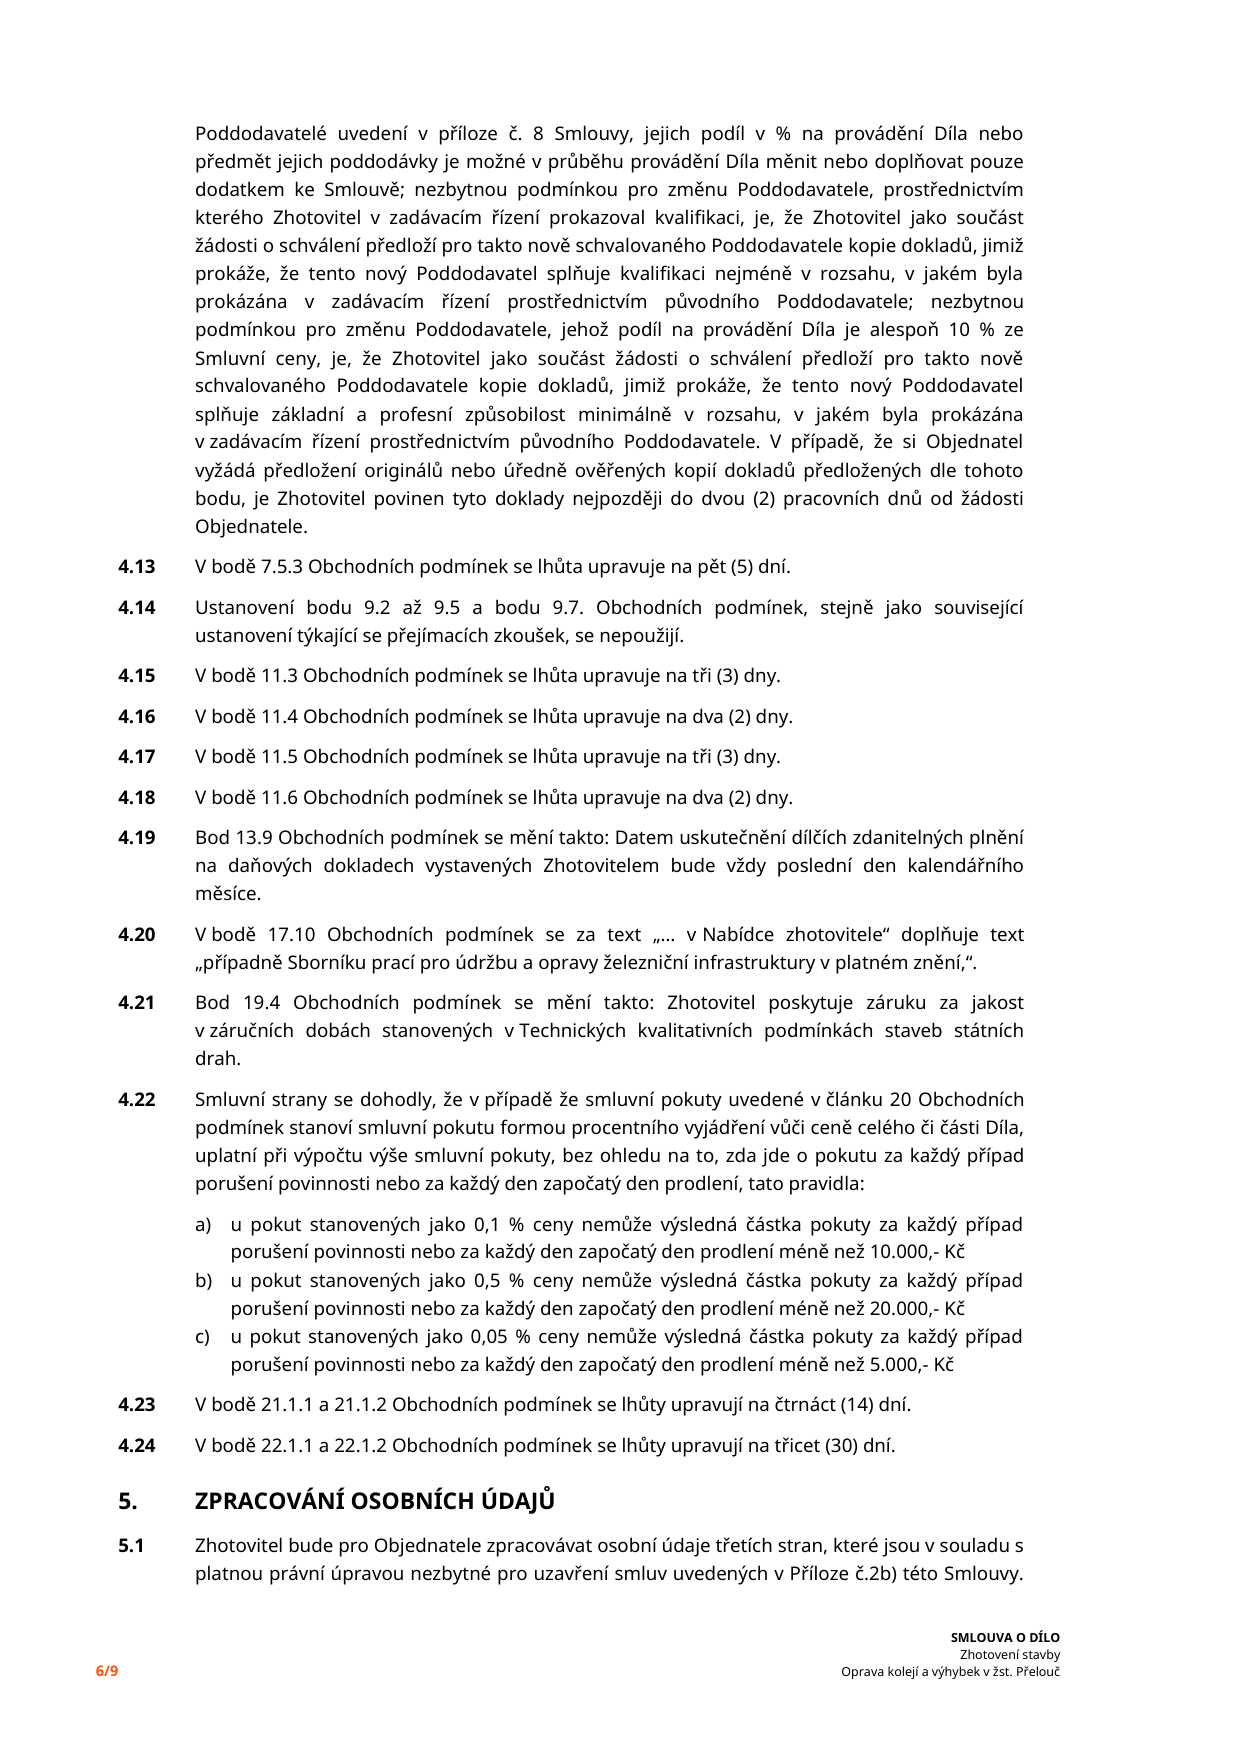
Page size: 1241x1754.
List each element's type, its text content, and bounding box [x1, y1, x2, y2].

text Poddodavatelé uvedení v příloze č. 8 Smlouvy, jejich podíl v % na provádění Díla nebo předmět jejich poddodávky je možné v průběhu provádění Díla měnit nebo doplňovat pouze dodatkem ke Smlouvě; nezbytnou podmínkou pro změnu Poddodavatele, prostřednictvím kterého Zhotovitel v zadávacím řízení prokazoval kvalifikaci, je, že Zhotovitel jako součást žádosti o schválení předloží pro takto nově schvalovaného Poddodavatele kopie dokladů, jimiž prokáže, že tento nový Poddodavatel splňuje kvalifikaci nejméně v rozsahu, v jakém byla prokázána v zadávacím řízení prostřednictvím původního Poddodavatele; nezbytnou podmínkou pro změnu Poddodavatele, jehož podíl na provádění Díla je alespoň 10 % ze Smluvní ceny, je, že Zhotovitel jako součást žádosti o schválení předloží pro takto nově schvalovaného Poddodavatele kopie dokladů, jimiž prokáže, že tento nový Poddodavatel splňuje základní a profesní způsobilost minimálně v rozsahu, v jakém byla prokázána v zadávacím řízení prostřednictvím původního Poddodavatele. V případě, že si Objednatel vyžádá předložení originálů nebo úředně ověřených kopií dokladů předložených dle tohoto bodu, je Zhotovitel povinen tyto doklady nejpozději do dvou (2) pracovních dnů od žádosti Objednatele. [195, 121, 1024, 538]
text V bodě 7.5.3 Obchodních podmínek se lhůta upravuje na pět (5) dní. [118, 553, 1024, 579]
text V bodě 11.6 Obchodních podmínek se lhůta upravuje na dva (2) dny. [118, 784, 1024, 809]
text u pokut stanovených jako 0,5 % ceny nemůže výsledná částka pokuty za každý případ porušení povinnosti nebo za každý den započatý den prodlení méně než 20.000,- Kč [195, 1267, 1024, 1320]
text u pokut stanovených jako 0,05 % ceny nemůže výsledná částka pokuty za každý případ porušení povinnosti nebo za každý den započatý den prodlení méně než 5.000,- Kč [195, 1323, 1024, 1376]
text V bodě 11.4 Obchodních podmínek se lhůta upravuje na dva (2) dny. [118, 703, 1024, 728]
text Ustanovení bodu 9.2 až 9.5 a bodu 9.7. Obchodních podmínek, stejně jako související ustanovení týkající se přejímacích zkoušek, se nepoužijí. [118, 594, 1024, 647]
text ZPRACOVÁNÍ OSOBNÍCH ÚDAJŮ [118, 1485, 1024, 1516]
list u pokut stanovených jako 0,1 % ceny nemůže výsledná částka pokuty za každý případ porušení povinnosti nebo za každý den započatý den prodlení méně než 10.000,- Kč [195, 1211, 1024, 1264]
text Bod 13.9 Obchodních podmínek se mění takto: Datem uskutečnění dílčích zdanitelných plnění na daňových dokladech vystavených Zhotovitelem bude vždy poslední den kalendářního měsíce. [118, 824, 1024, 906]
text V bodě 22.1.1 a 22.1.2 Obchodních podmínek se lhůty upravují na třicet (30) dní. [118, 1432, 1024, 1457]
text V bodě 11.5 Obchodních podmínek se lhůta upravuje na tři (3) dny. [118, 743, 1024, 769]
text V bodě 11.3 Obchodních podmínek se lhůta upravuje na tři (3) dny. [118, 662, 1024, 688]
text Smluvní strany se dohodly, že v případě že smluvní pokuty uvedené v článku 20 Obchodních podmínek stanoví smluvní pokutu formou procentního vyjádření vůči ceně celého či části Díla, uplatní při výpočtu výše smluvní pokuty, bez ohledu na to, zda jde o pokutu za každý případ porušení povinnosti nebo za každý den započatý den prodlení, tato pravidla: [118, 1086, 1024, 1196]
text V bodě 21.1.1 a 21.1.2 Obchodních podmínek se lhůty upravují na čtrnáct (14) dní. [118, 1391, 1024, 1417]
text V bodě 17.10 Obchodních podmínek se za text „… v Nabídce zhotovitele“ doplňuje text „případně Sborníku prací pro údržbu a opravy železniční infrastruktury v platném znění,“. [118, 921, 1024, 975]
text Bod 19.4 Obchodních podmínek se mění takto: Zhotovitel poskytuje záruku za jakost v záručních dobách stanovených v Technických kvalitativních podmínkách staveb státních drah. [118, 990, 1024, 1071]
